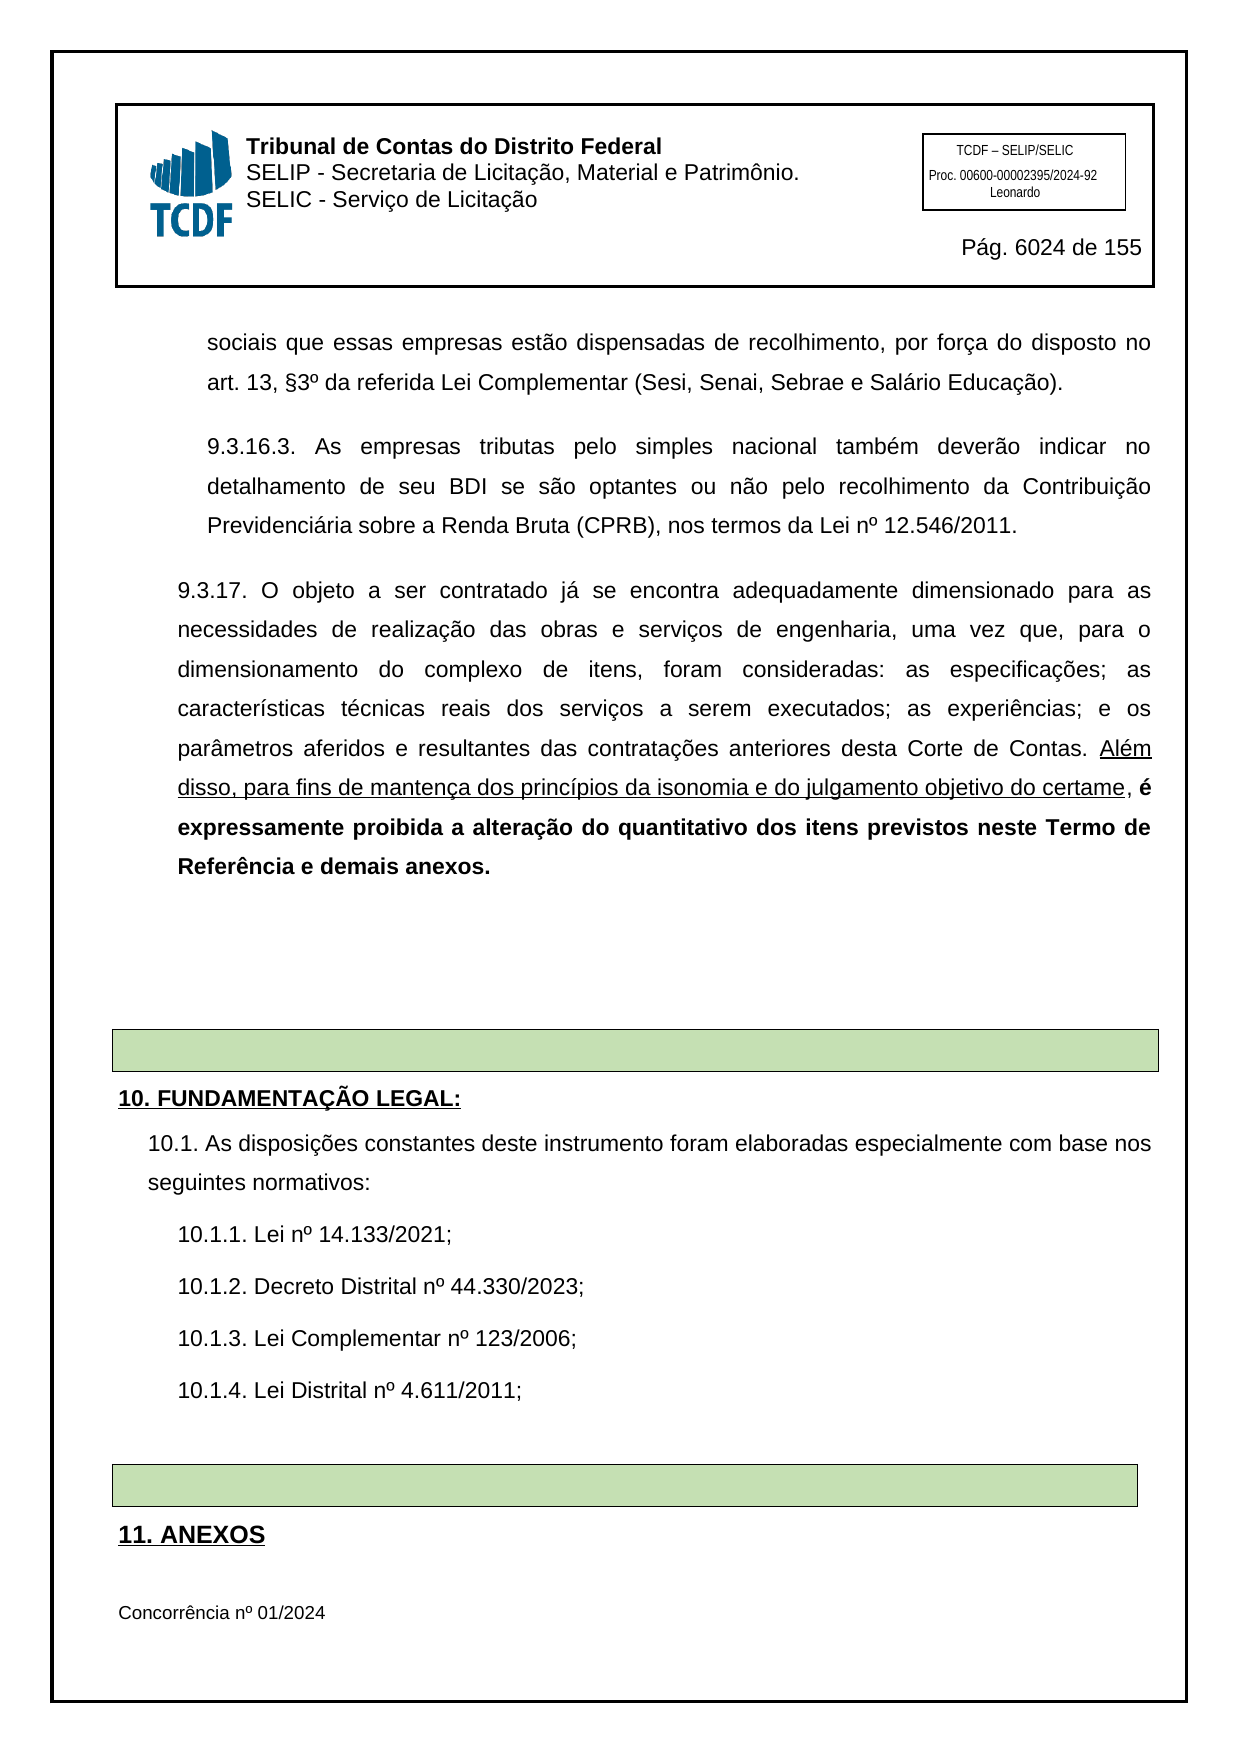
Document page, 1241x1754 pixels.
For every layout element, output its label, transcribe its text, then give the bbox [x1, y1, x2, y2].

subtitle O objeto a ser contratado já se encontra adequadamente dimensionado para as necessidades de realização das obras e serviços de engenharia, uma vez que, para o dimensionamento do complexo de itens, foram consideradas: as especificações; as características técnicas reais dos serviços a serem executados; as experiências; e os parâmetros aferidos e resultantes das contratações anteriores desta Corte de Contas. Além disso, para fins de mantença dos princípios da isonomia e do julgamento objetivo do certame, é expressamente proibida a alteração do quantitativo dos itens previstos neste Termo de Referência e demais anexos. [177, 577, 1152, 879]
subtitle Decreto Distrital nº 44.330/2023; [177, 1273, 1152, 1299]
subtitle As empresas tributas pelo simples nacional também deverão indicar no detalhamento de seu BDI se são optantes ou não pelo recolhimento da Contribuição Previdenciária sobre a Renda Bruta (CPRB), nos termos da Lei nº 12.546/2011. [207, 433, 1152, 538]
table_header [113, 1030, 1158, 1071]
subtitle As disposições constantes deste instrumento foram elaboradas especialmente com base nos seguintes normativos: [148, 1129, 1152, 1195]
subtitle Lei nº 14.133/2021; [177, 1221, 1152, 1247]
subtitle Lei Distrital nº 4.611/2011; [177, 1377, 1152, 1403]
table_header [113, 1465, 1137, 1506]
subtitle ANEXOS [118, 1520, 1152, 1548]
subtitle FUNDAMENTAÇÃO LEGAL: [118, 1084, 1152, 1111]
picture [135, 128, 247, 239]
subtitle Lei Complementar nº 123/2006; [177, 1325, 1152, 1351]
